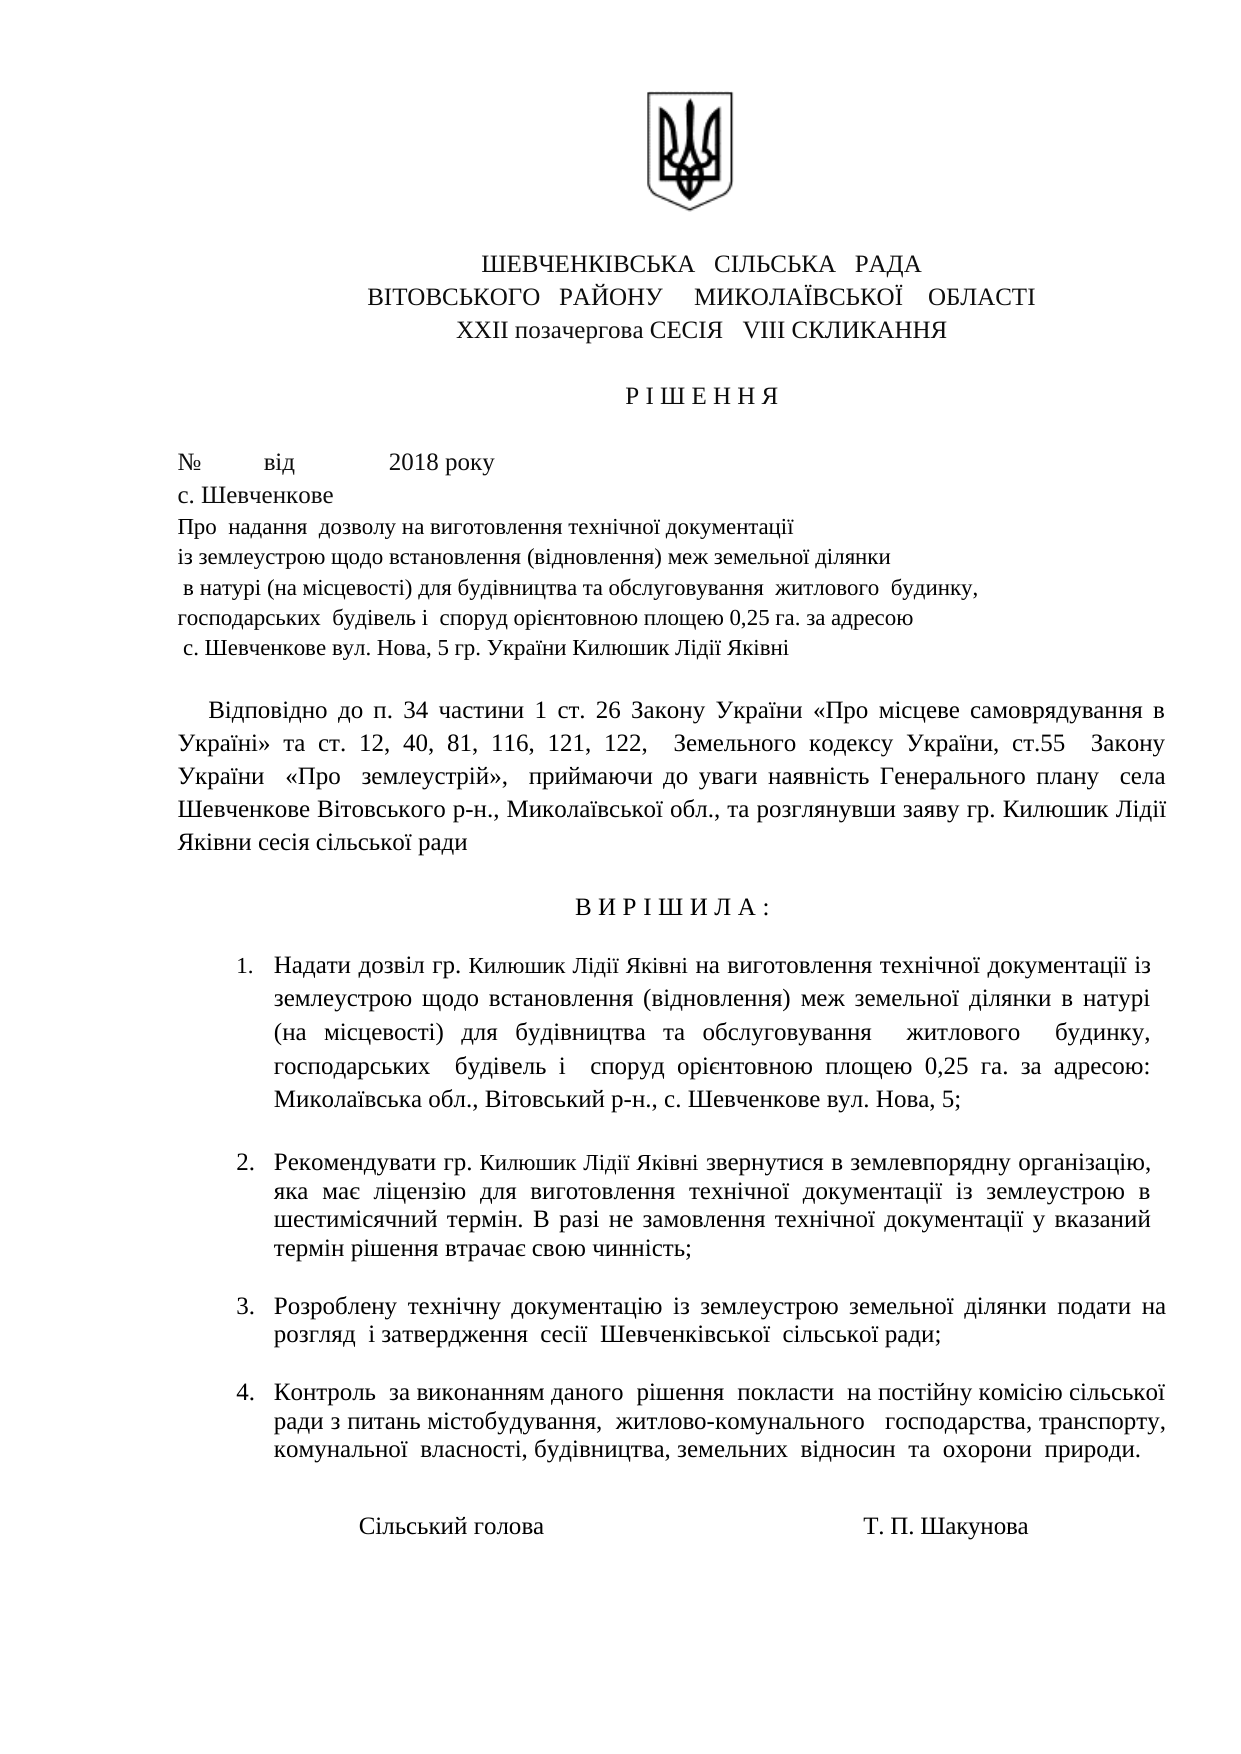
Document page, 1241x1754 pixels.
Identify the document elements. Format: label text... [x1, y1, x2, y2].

list Рекомендувати гр. Килюшик Лідії Яківні звернутися в землевпорядну організацію, яка має ліцензію для виготовлення технічної документації із землеустрою в шестимісячний термін. В разі не замовлення технічної документації у вказаний термін рішення втрачає свою чинність; [236, 1147, 1152, 1262]
text ВИРІШИЛА: [177, 893, 1167, 921]
text в натурі (на місцевості) для будівництва та обслуговування житлового будинку, [177, 573, 1152, 600]
list Надати дозвіл гр. Килюшик Лідії Яківні на виготовлення технічної документації із землеустрою щодо встановлення (відновлення) меж земельної ділянки в натурі (на місцевості) для будівництва та обслуговування житлового будинку, господарських будівель і споруд орієнтовною площею 0,25 га. за адресою: Миколаївська обл., Вітовський р-н., с. Шевченкове вул. Нова, 5; [236, 950, 1152, 1112]
text ШЕВЧЕНКІВСЬКА СІЛЬСЬКА РАДА ВІТОВСЬКОГО РАЙОНУ МИКОЛАЇВСЬКОЇ ОБЛАСТІ ХХІІ позачергова СЕСІЯ VІІІ СКЛИКАННЯ [236, 249, 1167, 344]
text с. Шевченкове вул. Нова, 5 гр. України Килюшик Лідії Яківні [177, 634, 1152, 661]
text Про надання дозволу на виготовлення технічної документації [177, 513, 1152, 539]
picture [646, 91, 734, 212]
list Контроль за виконанням даного рішення покласти на постійну комісію сільської ради з питань містобудування, житлово-комунального господарства, транспорту, комунальної власності, будівництва, земельних відносин та охорони природи. [236, 1377, 1167, 1463]
text № від 2018 року [177, 447, 1167, 476]
text із землеустрою щодо встановлення (відновлення) меж земельної ділянки [177, 543, 1152, 570]
text Р І Ш Е Н Н Я [236, 381, 1167, 410]
text Сільський голова Т. П. Шакунова [177, 1511, 1167, 1540]
text господарських будівель і споруд орієнтовною площею 0,25 га. за адресою [177, 604, 1152, 630]
text с. Шевченкове [177, 480, 1167, 509]
text Відповідно до п. 34 частини 1 ст. 26 Закону України «Про місцеве самоврядування в Україні» та ст. 12, 40, 81, 116, 121, 122, Земельного кодексу України, ст.55 Закону України «Про землеустрій», приймаючи до уваги наявність Генерального плану села Шевченкове Вітовського р-н., Миколаївської обл., та розглянувши заяву гр. Килюшик Лідії Яківни сесія сільської ради [177, 695, 1167, 856]
list Розроблену технічну документацію із землеустрою земельної ділянки подати на розгляд і затвердження сесії Шевченківської сільської ради; [236, 1291, 1167, 1348]
